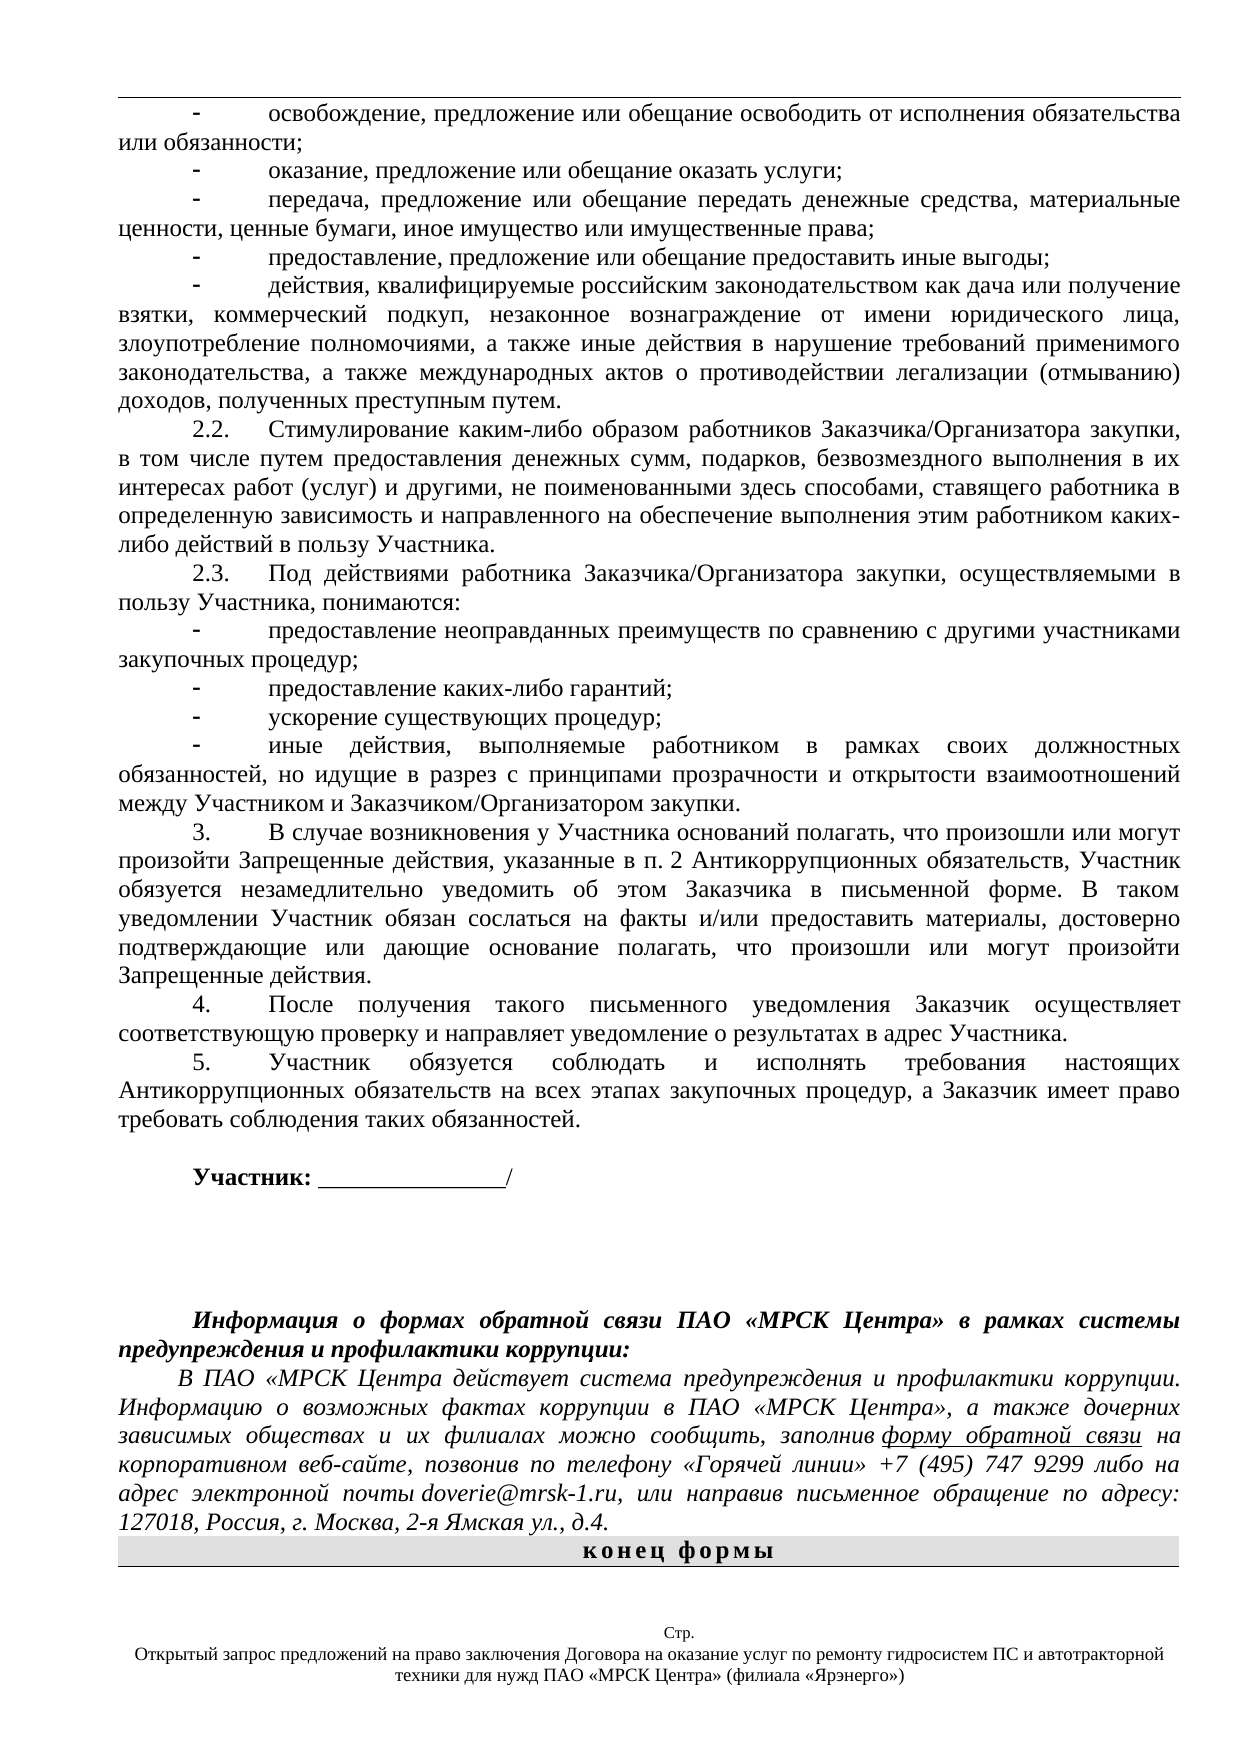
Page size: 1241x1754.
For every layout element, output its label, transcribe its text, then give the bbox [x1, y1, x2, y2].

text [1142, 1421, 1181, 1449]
list освобождение, предложение или обещание освободить от исполнения обязательства или обязанности; [118, 98, 1181, 156]
text В ПАО «МРСК Центра действует система предупреждения и профилактики коррупции. Информацию о возможных фактах коррупции в ПАО «МРСК Центра», а также дочерних зависимых обществах и их филиалах можно сообщить, заполнив форму обратной связи на корпоративном веб-сайте, позвонив по телефону «Горячей линии» +7 (495) 747 9299 либо на адрес электронной почты doverie@mrsk-1.ru, или направив письменное обращение по адресу: 127018, Россия, г. Москва, 2-я Ямская ул., д.4. [118, 1363, 1181, 1392]
list предоставление каких-либо гарантий; [118, 673, 1181, 702]
text Информация о формах обратной связи ПАО «МРСК Центра» в рамках системы предупреждения и профилактики коррупции: [118, 1306, 1181, 1363]
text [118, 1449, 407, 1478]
list В случае возникновения у Участника оснований полагать, что произошли или могут произойти Запрещенные действия, указанные в п. 2 Антикоррупционных обязательств, Участник обязуется незамедлительно уведомить об этом Заказчика в письменной форме. В таком уведомлении Участник обязан сослаться на факты и/или предоставить материалы, достоверно подтверждающие или дающие основание полагать, что произошли или могут произойти Запрещенные действия. [118, 817, 1181, 989]
list Под действиями работника Заказчика/Организатора закупки, осуществляемыми в пользу Участника, понимаются: [118, 558, 1181, 616]
text В ПАО «МРСК Центра действует система предупреждения и профилактики коррупции. Информацию о возможных фактах коррупции в ПАО «МРСК Центра», а также дочерних зависимых обществах и их филиалах можно сообщить, заполнив форму обратной связи на корпоративном веб-сайте, позвонив по телефону «Горячей линии» +7 (495) 747 9299 либо на адрес электронной почты doverie@mrsk-1.ru, или направив письменное обращение по адресу: 127018, Россия, г. Москва, 2-я Ямская ул., д.4. [415, 1478, 1181, 1536]
list предоставление, предложение или обещание предоставить иные выгоды; [118, 242, 1181, 271]
list Участник обязуется соблюдать и исполнять требования настоящих Антикоррупционных обязательств на всех этапах закупочных процедур, а Заказчик имеет право требовать соблюдения таких обязанностей. [118, 1047, 1181, 1133]
list ускорение существующих процедур; [118, 702, 1181, 731]
list предоставление неоправданных преимуществ по сравнению с другими участниками закупочных процедур; [118, 616, 1181, 673]
list иные действия, выполняемые работником в рамках своих должностных обязанностей, но идущие в разрез с принципами прозрачности и открытости взаимоотношений между Участником и Заказчиком/Организатором закупки. [118, 731, 1181, 817]
list передача, предложение или обещание передать денежные средства, материальные ценности, ценные бумаги, иное имущество или имущественные права; [118, 184, 1181, 242]
list После получения такого письменного уведомления Заказчик осуществляет соответствующую проверку и направляет уведомление о результатах в адрес Участника. [118, 989, 1181, 1047]
list оказание, предложение или обещание оказать услуги; [118, 156, 1181, 184]
text конец формы [118, 1536, 1179, 1566]
text Участник: _______________/ [118, 1162, 1181, 1191]
list действия, квалифицируемые российским законодательством как дача или получение взятки, коммерческий подкуп, незаконное вознаграждение от имени юридического лица, злоупотребление полномочиями, а также иные действия в нарушение требований применимого законодательства, а также международных актов о противодействии легализации (отмыванию) доходов, полученных преступным путем. [118, 271, 1181, 414]
list Cтимулирование каким-либо образом работников Заказчика/Организатора закупки, в том числе путем предоставления денежных сумм, подарков, безвозмездного выполнения в их интересах работ (услуг) и другими, не поименованными здесь способами, ставящего работника в определенную зависимость и направленного на обеспечение выполнения этим работником каких-либо действий в пользу Участника. [118, 414, 1181, 558]
